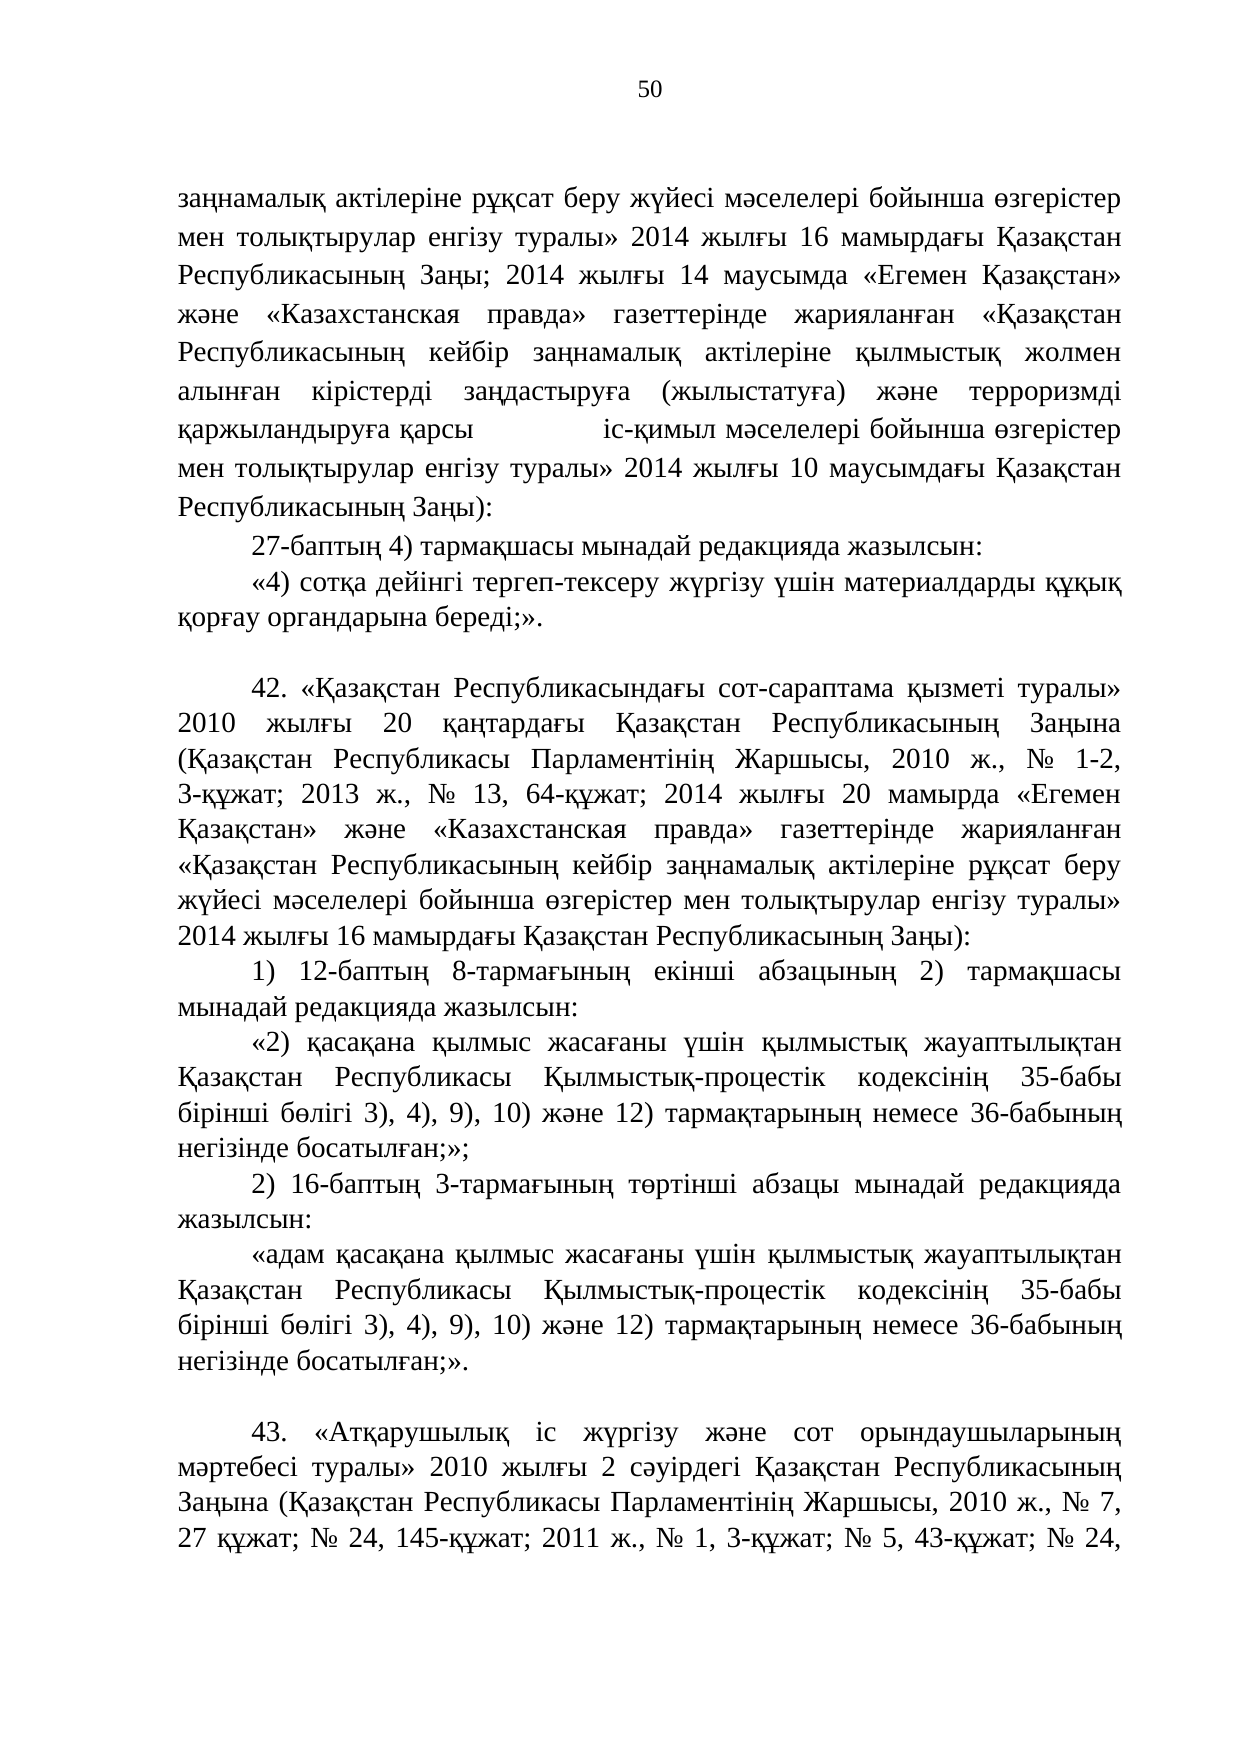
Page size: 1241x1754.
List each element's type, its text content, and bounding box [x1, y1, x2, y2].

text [177, 180, 1122, 522]
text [177, 1413, 1122, 1554]
text «4) сотқа дейінгі тергеп-тексеру жүргізу үшін материалдарды құқық қорғау органдарына береді;». [177, 563, 1122, 633]
text «2) қасақана қылмыс жасағаны үшін қылмыстық жауаптылықтан Қазақстан Республикасы Қылмыстық-процестік кодексінің 35-бабы бірінші бөлігі 3), 4), 9), 10) және 12) тармақтарының немесе 36-бабының негізінде босатылған;»; [177, 1023, 1122, 1165]
text 1) 12-баптың 8-тармағының екінші абзацының 2) тармақшасы мынадай редакцияда жазылсын: [177, 952, 1122, 1023]
text 2) 16-баптың 3-тармағының төртінші абзацы мынадай редакцияда жазылсын: [177, 1165, 1122, 1236]
text 27-баптың 4) тармақшасы мынадай редакцияда жазылсын: [177, 527, 1122, 563]
text «адам қасақана қылмыс жасағаны үшін қылмыстық жауаптылықтан Қазақстан Республикасы Қылмыстық-процестік кодексінің 35-бабы бірінші бөлігі 3), 4), 9), 10) және 12) тармақтарының немесе 36-бабының негізінде босатылған;». [177, 1236, 1122, 1377]
text 42. «Қазақстан Республикасындағы сот-сараптама қызметi туралы» 2010 жылғы 20 қаңтардағы Қазақстан Республикасының Заңына (Қазақстан Республикасы Парламентінің Жаршысы, 2010 ж., № 1-2, 3-құжат; 2013 ж., № 13, 64-құжат; 2014 жылғы 20 мамырда «Егемен Қазақстан» және «Казахстанская правда» газеттерінде жарияланған «Қазақстан Республикасының кейбір заңнамалық актілеріне рұқсат беру жүйесі мәселелері бойынша өзгерістер мен толықтырулар енгізу туралы» 2014 жылғы 16 мамырдағы Қазақстан Республикасының Заңы): [177, 669, 1122, 952]
